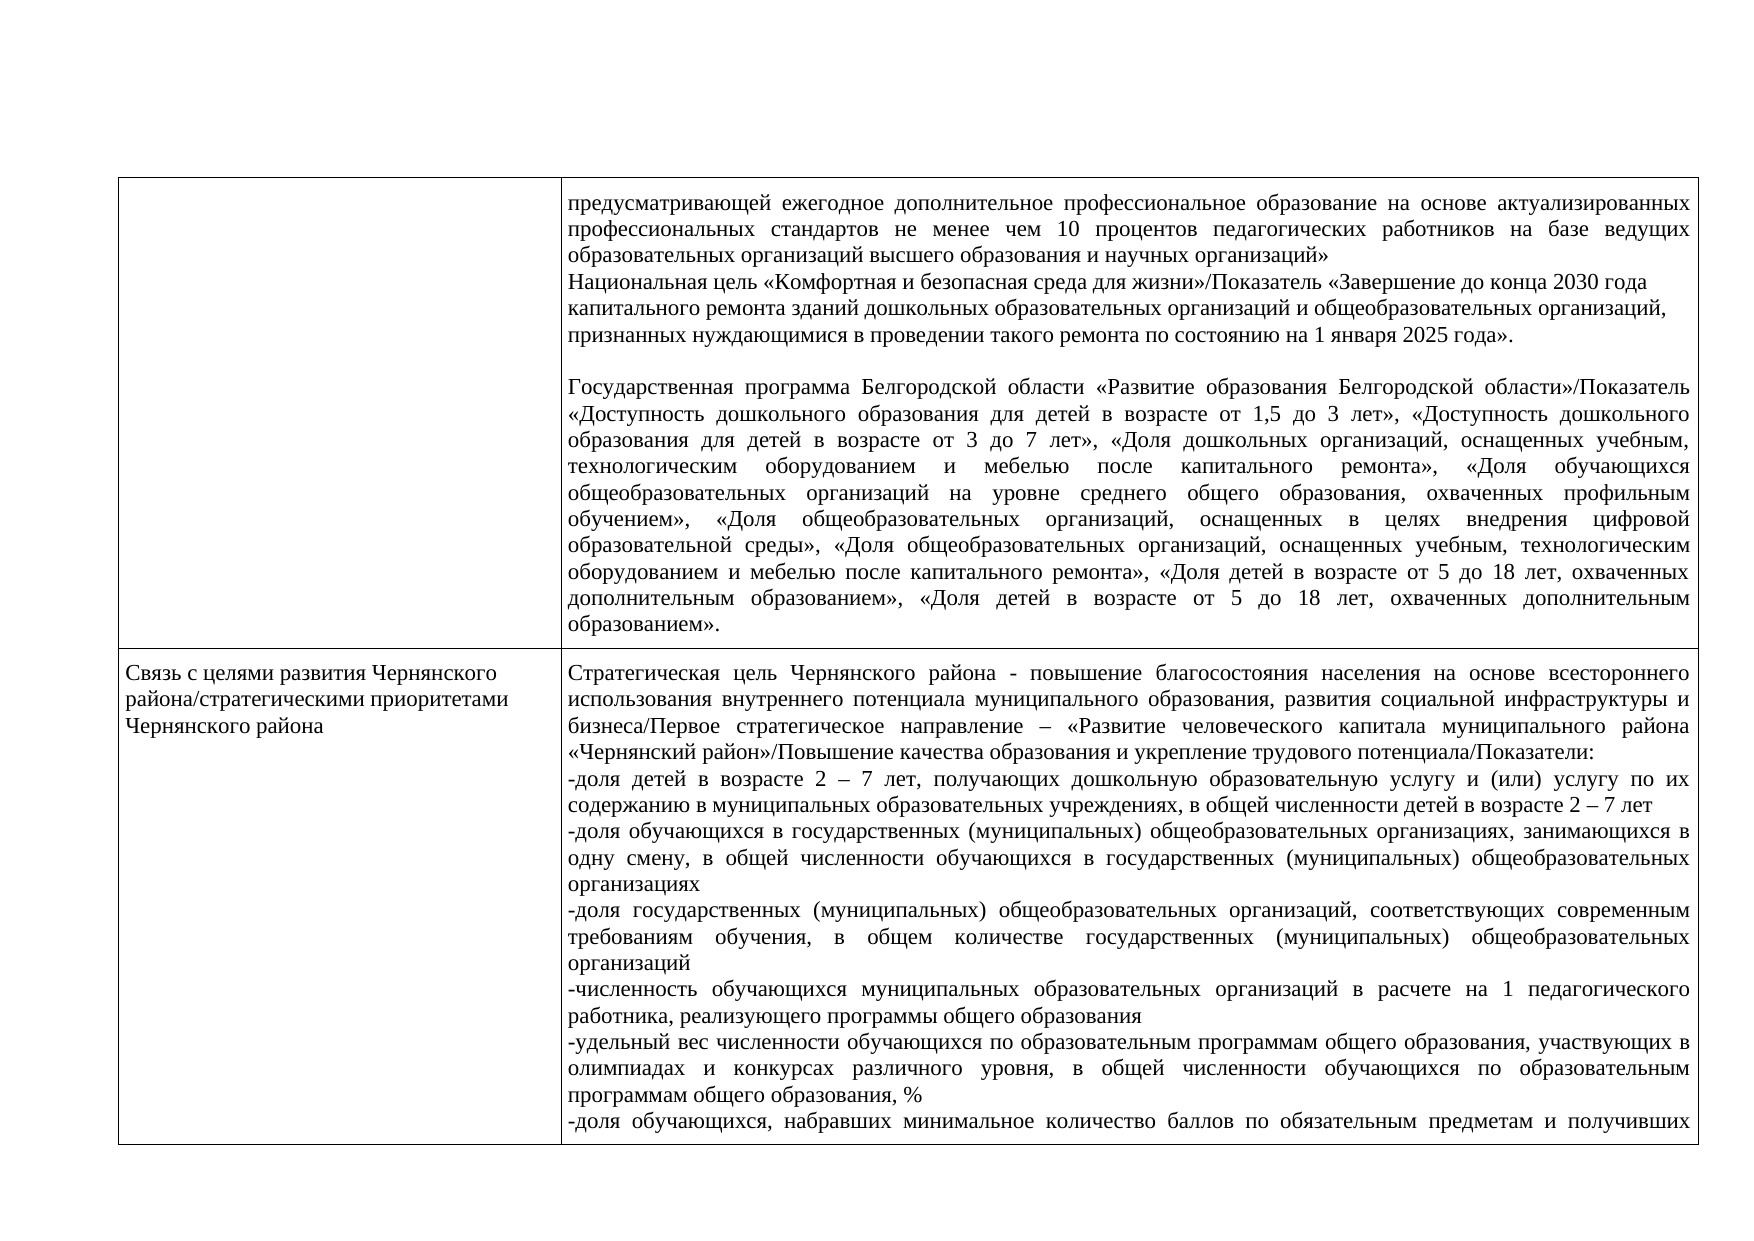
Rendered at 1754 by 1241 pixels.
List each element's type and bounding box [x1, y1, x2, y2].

table_cell [562, 178, 1698, 647]
table_cell [562, 649, 1698, 1144]
table_cell [119, 178, 561, 647]
table_cell [119, 649, 561, 1144]
